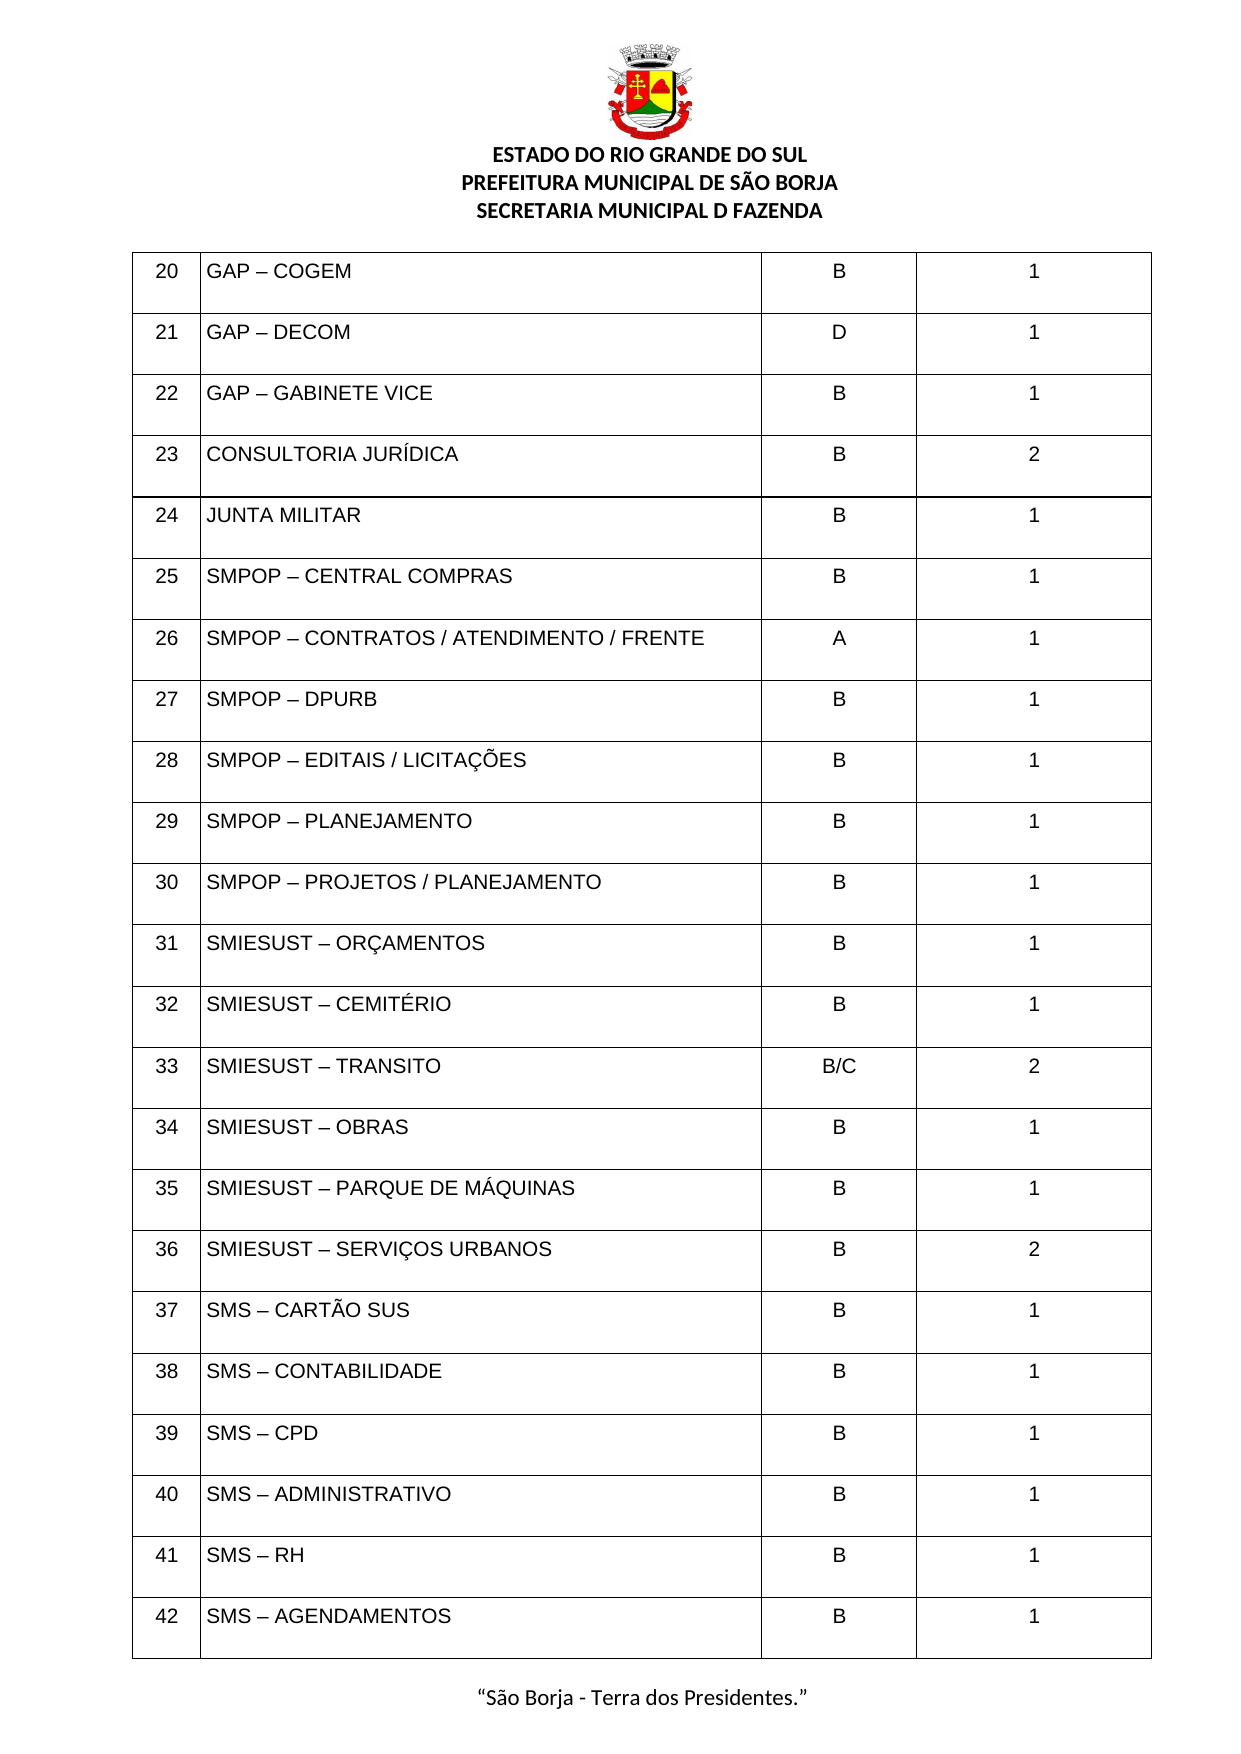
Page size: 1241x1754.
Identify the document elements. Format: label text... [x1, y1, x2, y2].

table_cell 2 [917, 436, 1151, 496]
table_cell SMS – CONTABILIDADE [201, 1354, 761, 1413]
table_cell 34 [133, 1109, 200, 1169]
table_cell 1 [917, 1476, 1151, 1536]
table_cell B [762, 1292, 916, 1352]
table_cell B [762, 1170, 916, 1230]
table_cell B [762, 925, 916, 986]
table_cell 26 [133, 620, 200, 680]
table_cell 1 [917, 925, 1151, 986]
table_cell GAP – DECOM [201, 314, 761, 374]
table_cell SMIESUST – PARQUE DE MÁQUINAS [201, 1170, 761, 1230]
table_cell 35 [133, 1170, 200, 1230]
table_cell 1 [917, 864, 1151, 924]
table_cell SMIESUST – SERVIÇOS URBANOS [201, 1231, 761, 1291]
table_cell B [762, 559, 916, 619]
table_cell B [762, 864, 916, 924]
table_cell B [762, 742, 916, 802]
table_cell 1 [917, 1415, 1151, 1475]
table_cell 1 [917, 559, 1151, 619]
table_cell 1 [917, 987, 1151, 1047]
table_cell 1 [917, 1354, 1151, 1413]
table_cell JUNTA MILITAR [201, 498, 761, 557]
table_cell 1 [917, 375, 1151, 435]
table_cell CONSULTORIA JURÍDICA [201, 436, 761, 496]
table_cell 2 [917, 1048, 1151, 1108]
table_cell SMPOP – EDITAIS / LICITAÇÕES [201, 742, 761, 802]
table_cell 29 [133, 803, 200, 863]
table_cell 1 [917, 1292, 1151, 1352]
table_cell 22 [133, 375, 200, 435]
table_cell 1 [917, 1109, 1151, 1169]
table_cell SMPOP – PLANEJAMENTO [201, 803, 761, 863]
table_cell 20 [133, 253, 200, 313]
table_cell B [762, 1231, 916, 1291]
table_cell B [762, 1109, 916, 1169]
picture [607, 44, 693, 140]
table_cell GAP – GABINETE VICE [201, 375, 761, 435]
table_cell 1 [917, 498, 1151, 557]
table_cell 42 [133, 1598, 200, 1658]
table_cell 23 [133, 436, 200, 496]
table_cell 1 [917, 742, 1151, 802]
table_cell 40 [133, 1476, 200, 1536]
table_cell 39 [133, 1415, 200, 1475]
table_cell SMS – ADMINISTRATIVO [201, 1476, 761, 1536]
table_cell SMIESUST – CEMITÉRIO [201, 987, 761, 1047]
table_cell B [762, 987, 916, 1047]
table_cell 32 [133, 987, 200, 1047]
table_cell 33 [133, 1048, 200, 1108]
table_cell 21 [133, 314, 200, 374]
table_cell SMS – CARTÃO SUS [201, 1292, 761, 1352]
table_cell B/C [762, 1048, 916, 1108]
table_cell B [762, 1537, 916, 1597]
table_cell 27 [133, 681, 200, 741]
table_cell B [762, 1476, 916, 1536]
table_cell B [762, 375, 916, 435]
table_cell B [762, 1354, 916, 1413]
table_cell A [762, 620, 916, 680]
table_cell SMPOP – CENTRAL COMPRAS [201, 559, 761, 619]
table_cell B [762, 436, 916, 496]
table_cell 1 [917, 314, 1151, 374]
table_cell 1 [917, 253, 1151, 313]
table_cell 2 [917, 1231, 1151, 1291]
table_cell SMPOP – PROJETOS / PLANEJAMENTO [201, 864, 761, 924]
table_cell SMS – CPD [201, 1415, 761, 1475]
table_cell 41 [133, 1537, 200, 1597]
table_cell 1 [917, 1598, 1151, 1658]
table_cell 31 [133, 925, 200, 986]
table_cell B [762, 681, 916, 741]
table_cell B [762, 253, 916, 313]
table_cell SMPOP – CONTRATOS / ATENDIMENTO / FRENTE [201, 620, 761, 680]
table_cell B [762, 803, 916, 863]
table_cell B [762, 1415, 916, 1475]
table_cell SMS – AGENDAMENTOS [201, 1598, 761, 1658]
table_cell 30 [133, 864, 200, 924]
table_cell SMIESUST – ORÇAMENTOS [201, 925, 761, 986]
table_cell 1 [917, 681, 1151, 741]
table_cell 1 [917, 620, 1151, 680]
table_cell 37 [133, 1292, 200, 1352]
table_cell B [762, 1598, 916, 1658]
table_cell B [762, 498, 916, 557]
table_cell SMIESUST – OBRAS [201, 1109, 761, 1169]
table_cell D [762, 314, 916, 374]
table_cell 36 [133, 1231, 200, 1291]
table_cell 1 [917, 803, 1151, 863]
table_cell 25 [133, 559, 200, 619]
table_cell SMS – RH [201, 1537, 761, 1597]
table_cell SMPOP – DPURB [201, 681, 761, 741]
table_cell 28 [133, 742, 200, 802]
table_cell SMIESUST – TRANSITO [201, 1048, 761, 1108]
table_cell GAP – COGEM [201, 253, 761, 313]
table_cell 38 [133, 1354, 200, 1413]
table_cell 1 [917, 1170, 1151, 1230]
table_cell 24 [133, 498, 200, 557]
table_cell 1 [917, 1537, 1151, 1597]
